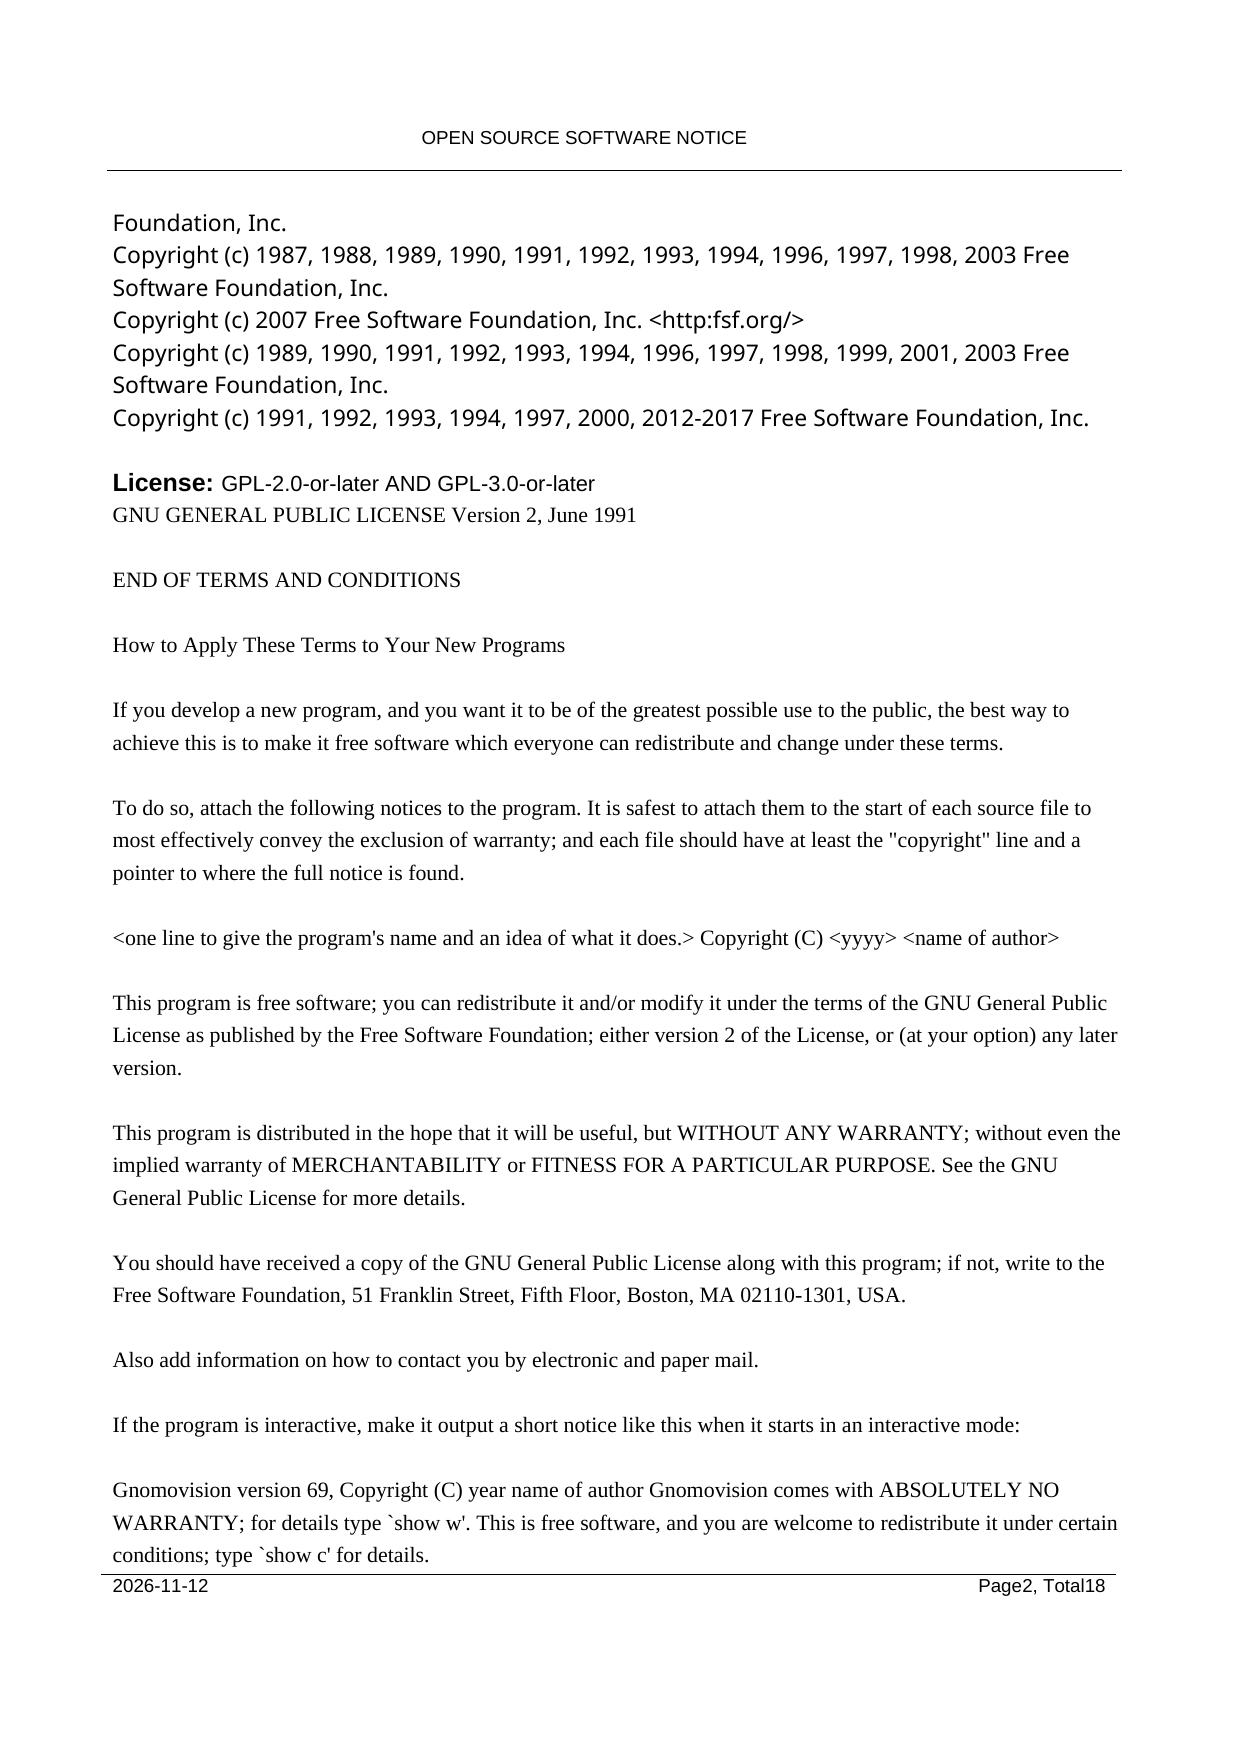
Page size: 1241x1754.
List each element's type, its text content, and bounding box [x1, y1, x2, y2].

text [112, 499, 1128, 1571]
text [112, 206, 1128, 466]
text License: GPL-2.0-or-later AND GPL-3.0-or-later [112, 466, 1128, 499]
